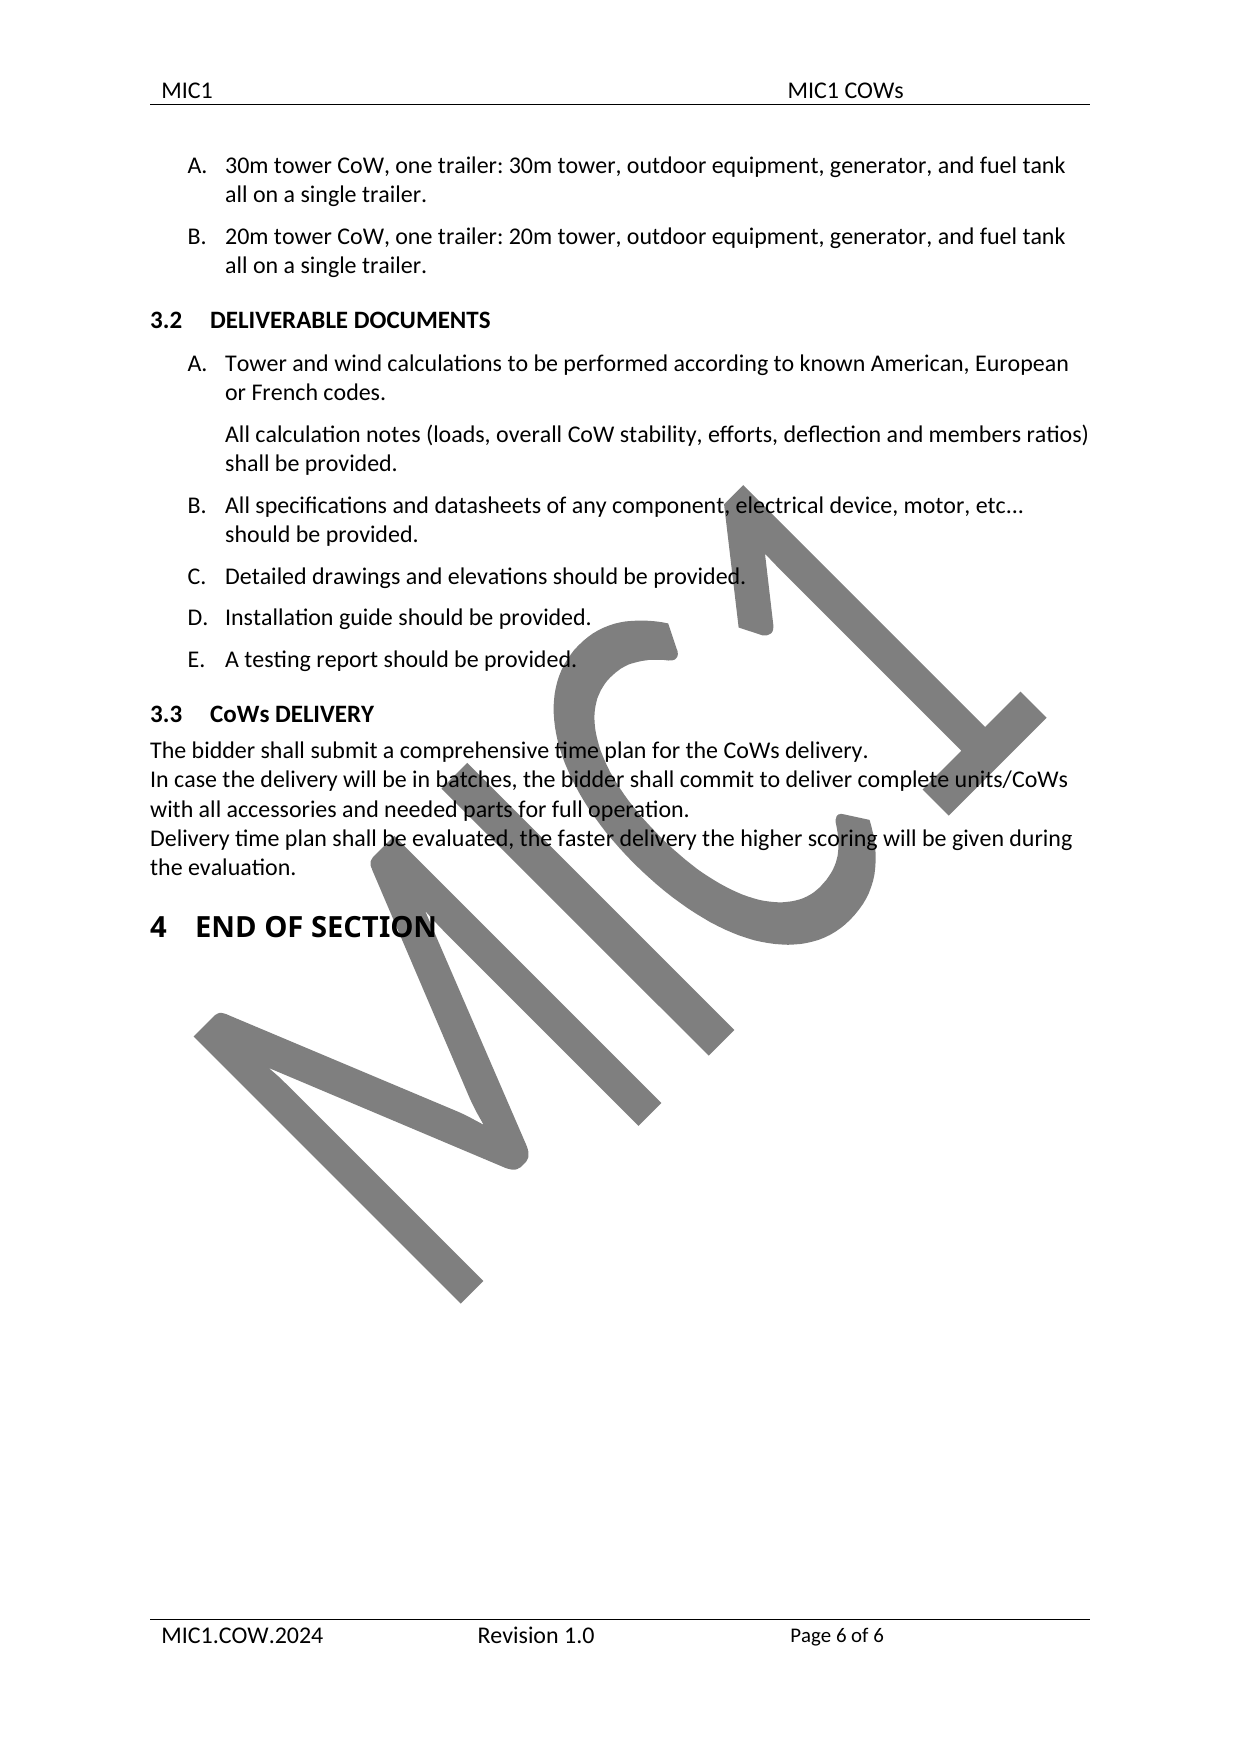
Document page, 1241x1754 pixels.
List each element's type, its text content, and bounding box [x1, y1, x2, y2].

subtitle A testing report should be provided. [187, 644, 1090, 673]
text Delivery time plan shall be evaluated, the faster delivery the higher scoring will be given during the evaluation. [150, 823, 1090, 882]
subtitle All specifications and datasheets of any component, electrical device, motor, etc... should be provided. [187, 490, 1090, 548]
subtitle DELIVERABLE DOCUMENTS [150, 304, 1090, 335]
subtitle All calculation notes (loads, overall CoW stability, efforts, deflection and members ratios) shall be provided. [225, 419, 1090, 477]
subtitle CoWs DELIVERY [150, 698, 1090, 729]
text In case the delivery will be in batches, the bidder shall commit to deliver complete units/CoWs with all accessories and needed parts for full operation. [150, 764, 1090, 823]
subtitle 20m tower CoW, one trailer: 20m tower, outdoor equipment, generator, and fuel tank all on a single trailer. [187, 221, 1090, 279]
text The bidder shall submit a comprehensive time plan for the CoWs delivery. [150, 735, 1090, 764]
subtitle Tower and wind calculations to be performed according to known American, European or French codes. [187, 348, 1090, 406]
subtitle 30m tower CoW, one trailer: 30m tower, outdoor equipment, generator, and fuel tank all on a single trailer. [187, 150, 1090, 208]
subtitle Installation guide should be provided. [187, 602, 1090, 632]
subtitle END OF SECTION [150, 907, 1090, 946]
subtitle Detailed drawings and elevations should be provided. [187, 561, 1090, 590]
